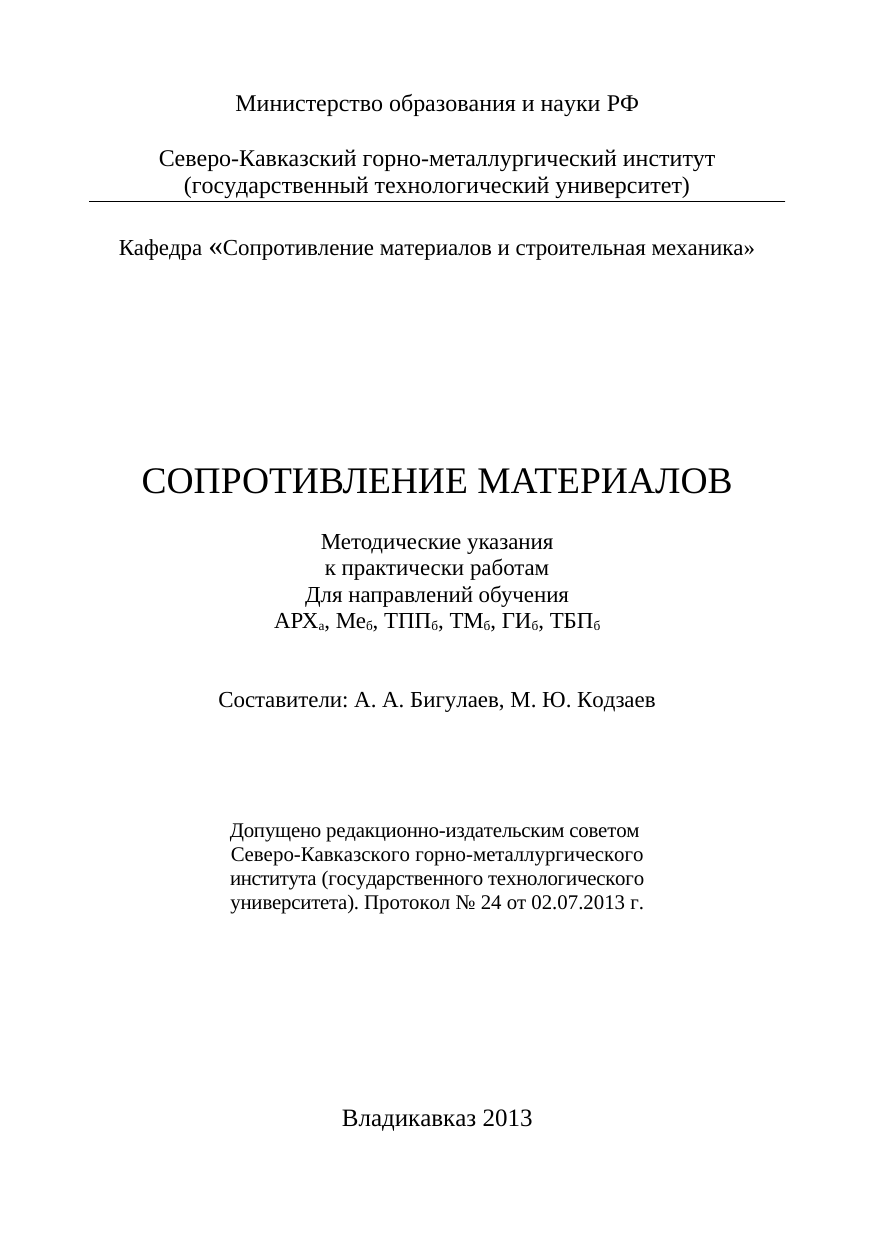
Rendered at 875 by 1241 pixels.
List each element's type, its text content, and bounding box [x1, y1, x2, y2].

text (государственный технологический университет) [89, 171, 785, 201]
text Для направлений обучения [89, 581, 785, 607]
text университета). Протокол № 24 от 02.07.2013 г. [89, 890, 785, 914]
text Владикавказ 2013 [89, 1103, 785, 1132]
text Кафедра «Сопротивление материалов и строительная механика» [89, 228, 785, 262]
text Составители: А. А. Бигулаев, М. Ю. Кодзаев [89, 686, 785, 712]
text Методические указания [89, 528, 785, 554]
text Северо-Кавказский горно-металлургический институт [89, 144, 785, 171]
text АРХа, Меб, ТППб, ТМб, ГИб, ТБПб [89, 607, 785, 633]
text к практически работам [89, 554, 785, 581]
text СОПРОТИВЛЕНИЕ МАТЕРИАЛОВ [89, 458, 785, 502]
text Министерство образования и науки рф [89, 89, 785, 116]
text Допущено редакционно-издательским советом Северо-Кавказского горно-металлургического института (государственного технологического [89, 818, 785, 890]
